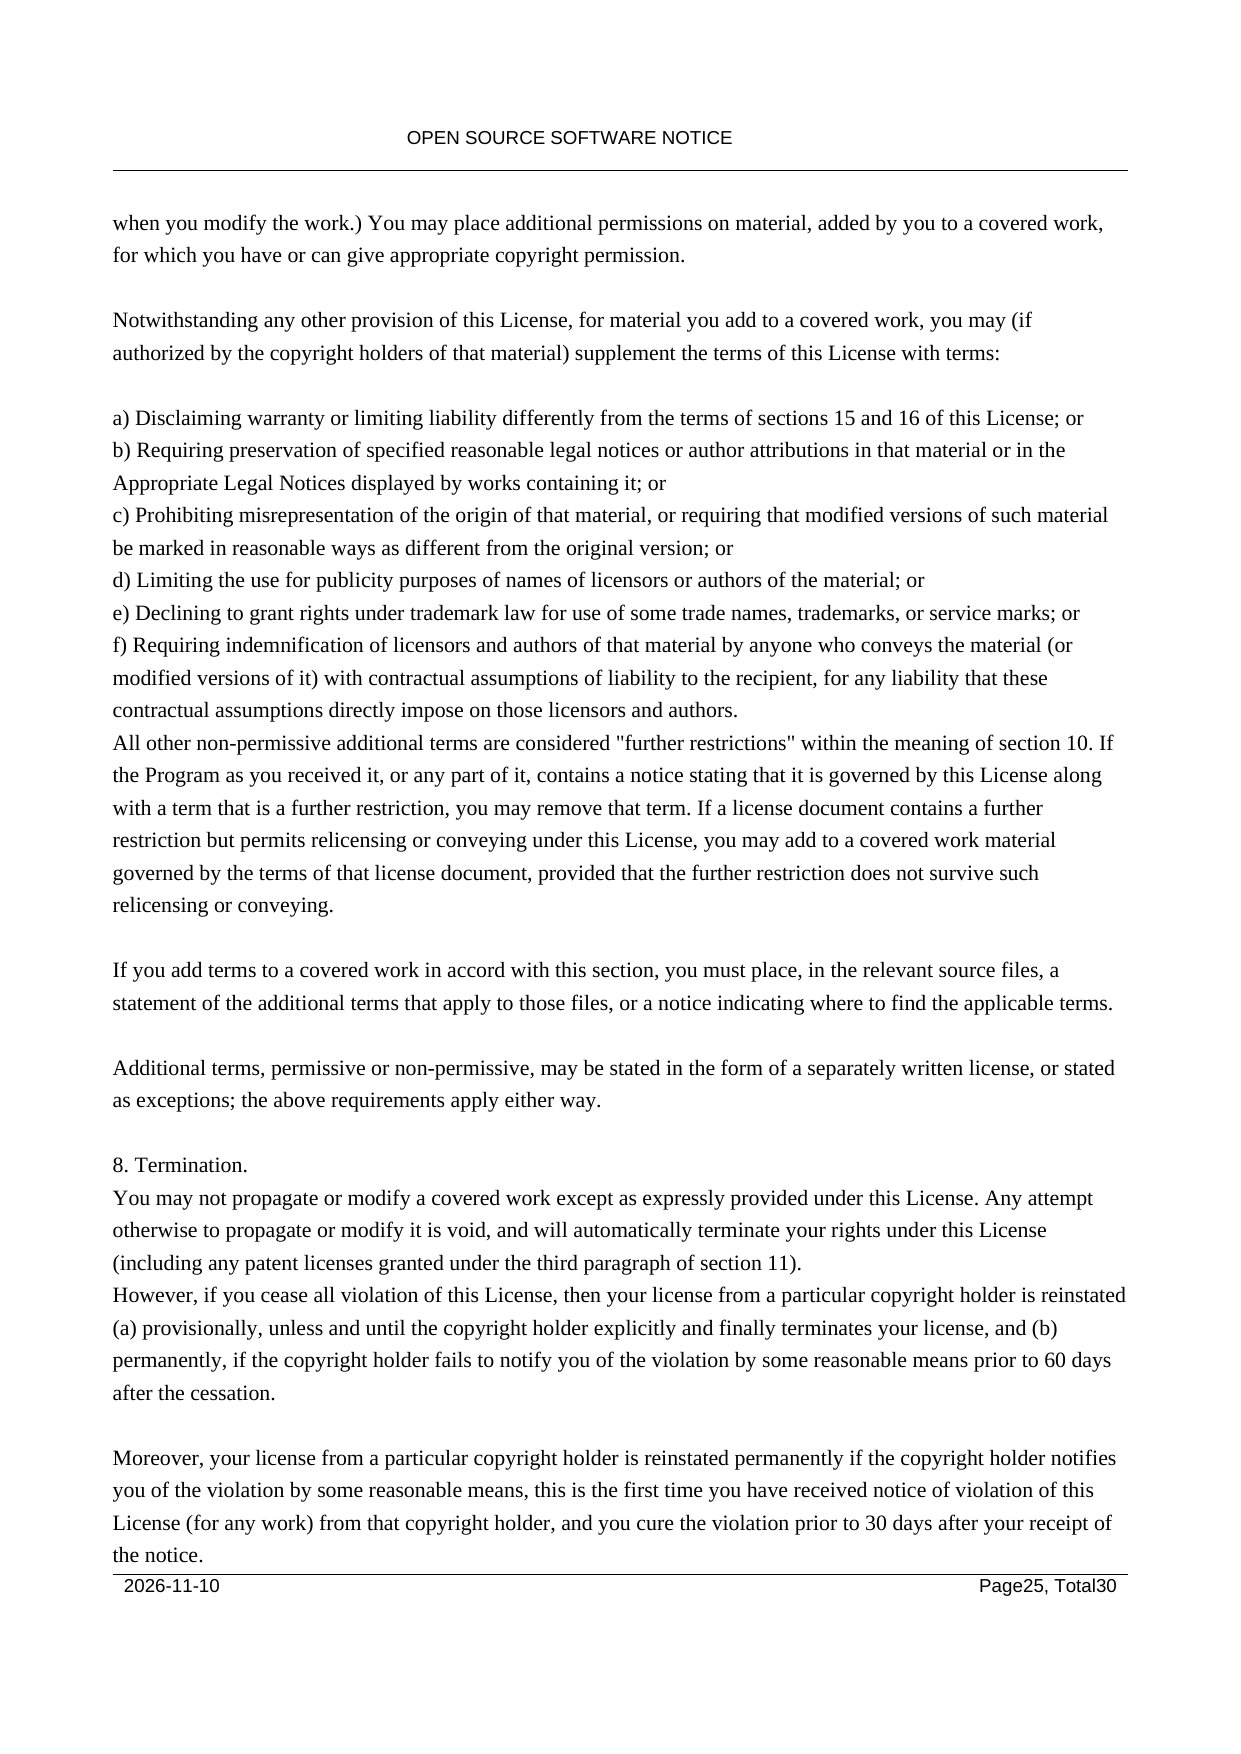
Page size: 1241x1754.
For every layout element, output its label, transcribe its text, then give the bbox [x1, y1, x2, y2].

text Notwithstanding any other provision of this License, for material you add to a covered work, you may (if authorized by the copyright holders of that material) supplement the terms of this License with terms: [112, 304, 1128, 369]
text Additional terms, permissive or non-permissive, may be stated in the form of a separately written license, or stated as exceptions; the above requirements apply either way. [112, 1051, 1128, 1116]
text b) Requiring preservation of specified reasonable legal notices or author attributions in that material or in the Appropriate Legal Notices displayed by works containing it; or [112, 434, 1128, 499]
text If you add terms to a covered work in accord with this section, you must place, in the relevant source files, a statement of the additional terms that apply to those files, or a notice indicating where to find the applicable terms. [112, 954, 1128, 1019]
text d) Limiting the use for publicity purposes of names of licensors or authors of the material; or [112, 564, 1128, 596]
text All other non-permissive additional terms are considered "further restrictions" within the meaning of section 10. If the Program as you received it, or any part of it, contains a notice stating that it is governed by this License along with a term that is a further restriction, you may remove that term. If a license document contains a further restriction but permits relicensing or conveying under this License, you may add to a covered work material governed by the terms of that license document, provided that the further restriction does not survive such relicensing or conveying. [112, 726, 1128, 921]
text You may not propagate or modify a covered work except as expressly provided under this License. Any attempt otherwise to propagate or modify it is void, and will automatically terminate your rights under this License (including any patent licenses granted under the third paragraph of section 11). [112, 1181, 1128, 1279]
text 8. Termination. [112, 1149, 1128, 1181]
text c) Prohibiting misrepresentation of the origin of that material, or requiring that modified versions of such material be marked in reasonable ways as different from the original version; or [112, 499, 1128, 564]
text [112, 206, 1128, 271]
text e) Declining to grant rights under trademark law for use of some trade names, trademarks, or service marks; or [112, 596, 1128, 629]
text a) Disclaiming warranty or limiting liability differently from the terms of sections 15 and 16 of this License; or [112, 401, 1128, 434]
text However, if you cease all violation of this License, then your license from a particular copyright holder is reinstated (a) provisionally, unless and until the copyright holder explicitly and finally terminates your license, and (b) permanently, if the copyright holder fails to notify you of the violation by some reasonable means prior to 60 days after the cessation. [112, 1279, 1128, 1409]
text f) Requiring indemnification of licensors and authors of that material by anyone who conveys the material (or modified versions of it) with contractual assumptions of liability to the recipient, for any liability that these contractual assumptions directly impose on those licensors and authors. [112, 629, 1128, 726]
text Moreover, your license from a particular copyright holder is reinstated permanently if the copyright holder notifies you of the violation by some reasonable means, this is the first time you have received notice of violation of this License (for any work) from that copyright holder, and you cure the violation prior to 30 days after your receipt of the notice. [112, 1441, 1128, 1571]
